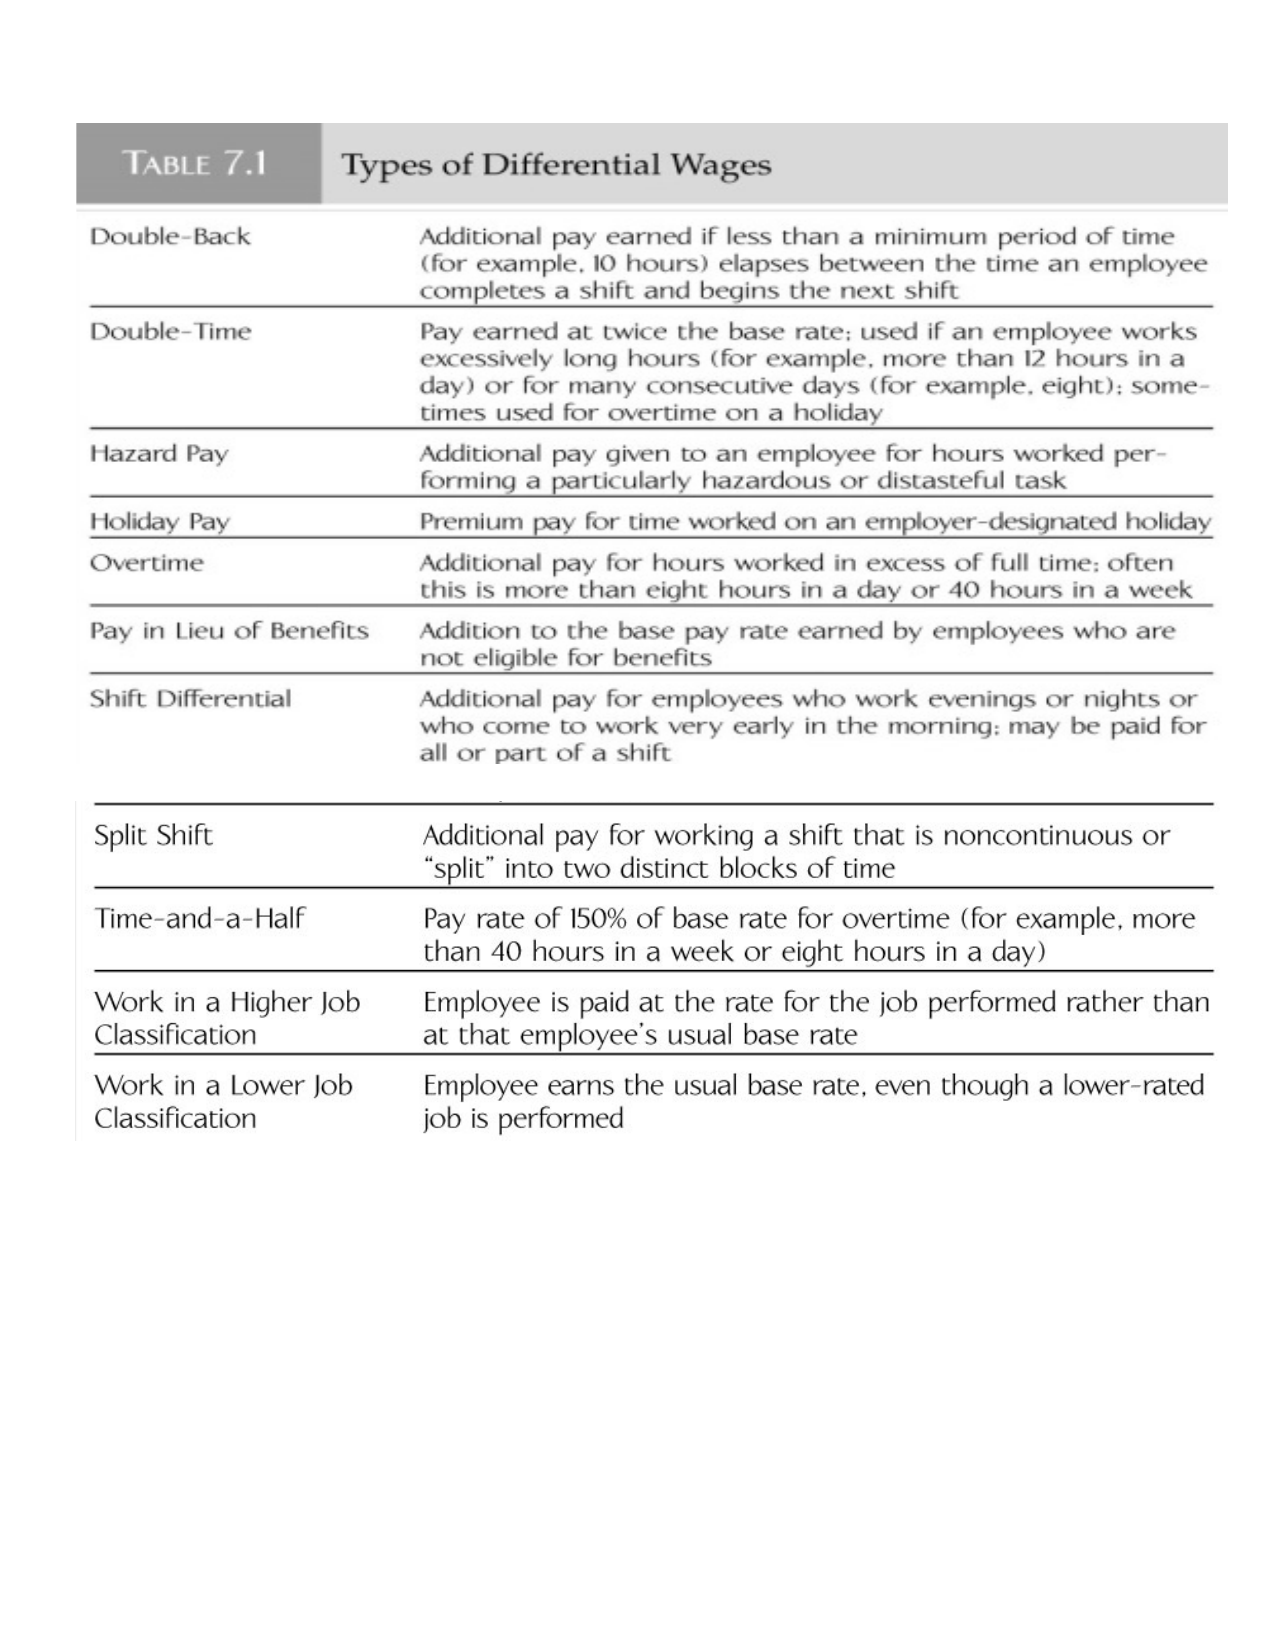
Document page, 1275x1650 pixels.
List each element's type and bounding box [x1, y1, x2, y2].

picture [75, 184, 1230, 524]
